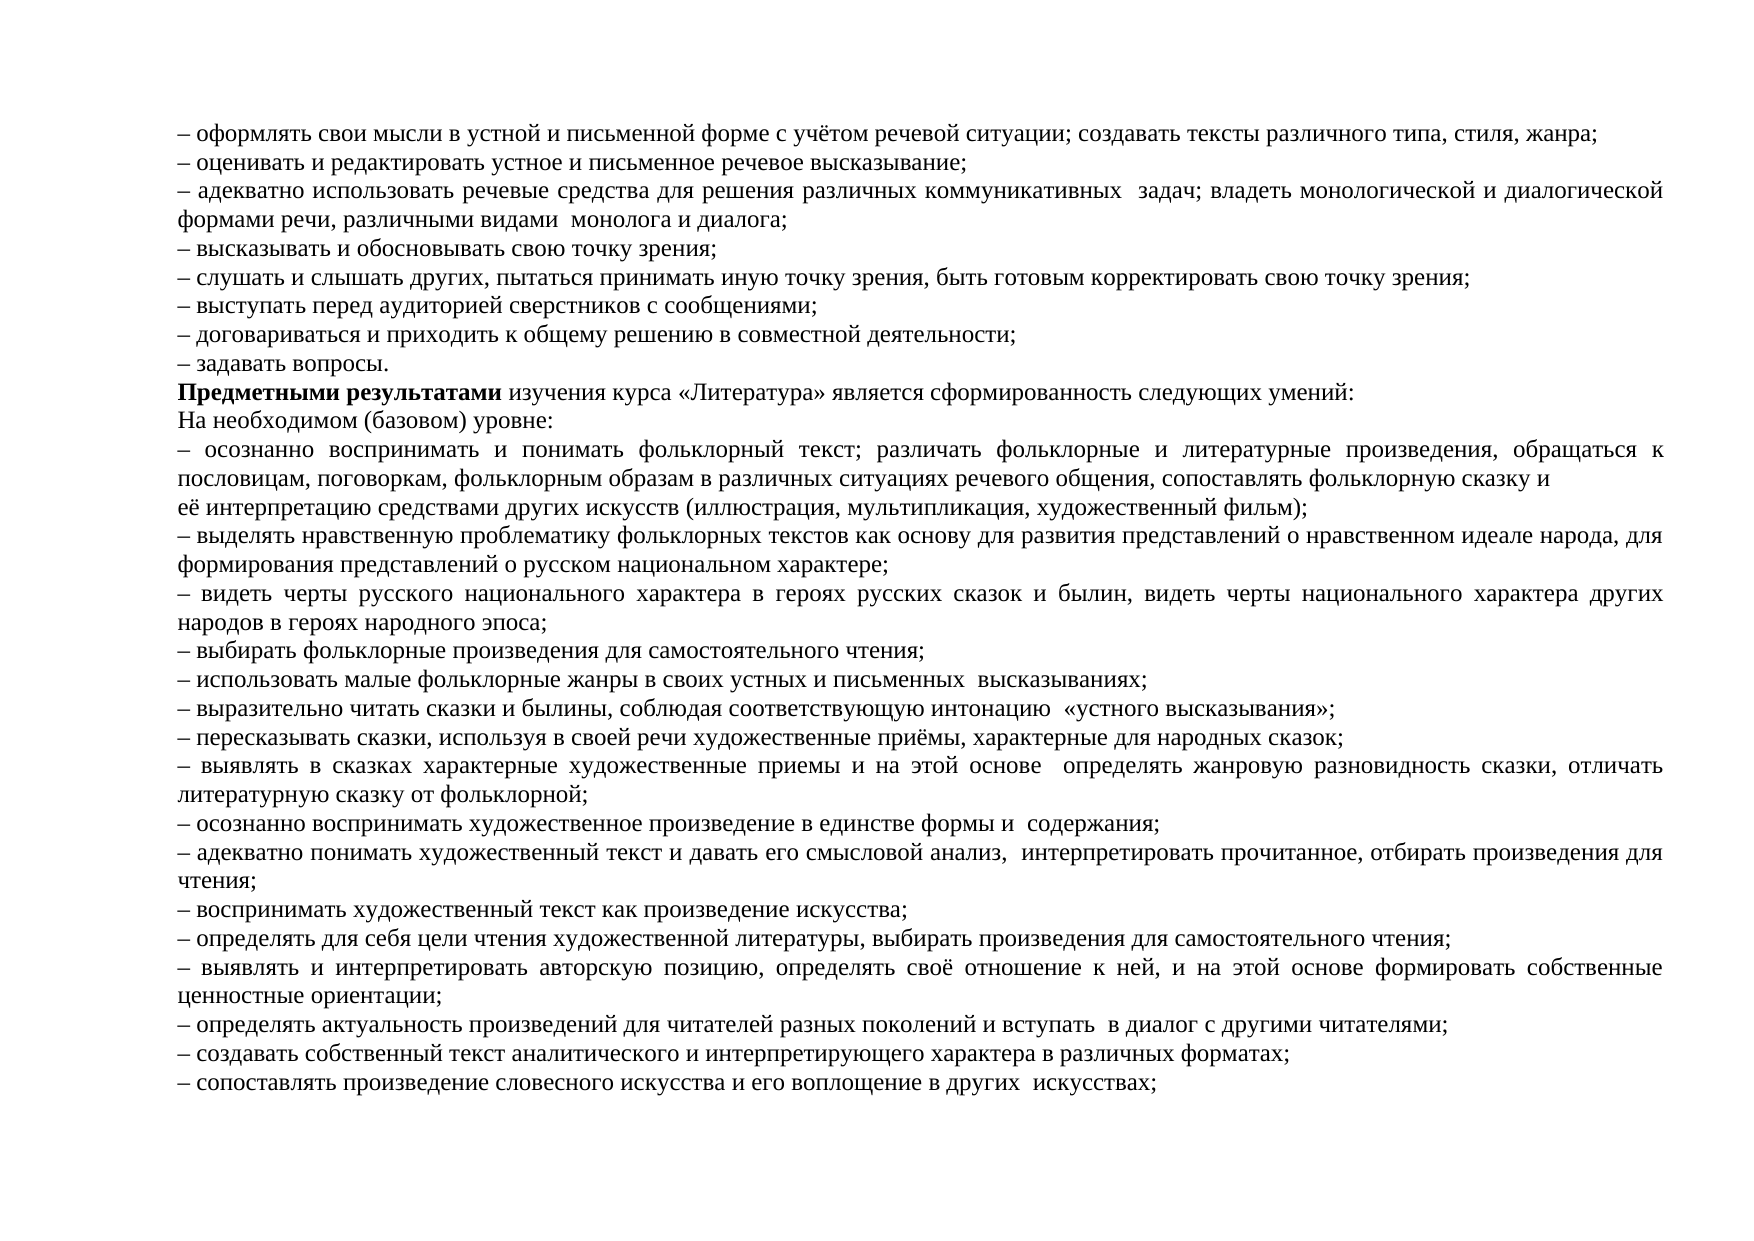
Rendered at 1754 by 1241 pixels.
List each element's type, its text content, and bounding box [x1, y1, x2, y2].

text – видеть черты русского национального характера в героях русских сказок и былин, видеть черты национального характера других народов в героях народного эпоса; [177, 578, 1665, 636]
text – сопоставлять произведение словесного искусства и его воплощение в других искусствах; [177, 1067, 1665, 1096]
text – высказывать и обосновывать свою точку зрения; [177, 233, 1665, 262]
text – воспринимать художественный текст как произведение искусства; [177, 894, 1665, 923]
text – выразительно читать сказки и былины, соблюдая соответствующую интонацию «устного высказывания»; [177, 693, 1665, 722]
text – оценивать и редактировать устное и письменное речевое высказывание; [177, 147, 1665, 176]
text – создавать собственный текст аналитического и интерпретирующего характера в различных форматах; [177, 1038, 1665, 1067]
text – пересказывать сказки, используя в своей речи художественные приёмы, характерные для народных сказок; [177, 722, 1665, 751]
text – выделять нравственную проблематику фольклорных текстов как основу для развития представлений о нравственном идеале народа, для формирования представлений о русском национальном характере; [177, 521, 1665, 578]
text Предметными результатами изучения курса «Литература» является сформированность следующих умений: [177, 377, 1665, 406]
text её интерпретацию средствами других искусств (иллюстрация, мультипликация, художественный фильм); [177, 492, 1665, 521]
text – определять для себя цели чтения художественной литературы, выбирать произведения для самостоятельного чтения; [177, 923, 1665, 952]
text – выступать перед аудиторией сверстников с сообщениями; [177, 291, 1665, 319]
text – осознанно воспринимать и понимать фольклорный текст; различать фольклорные и литературные произведения, обращаться к пословицам, поговоркам, фольклорным образам в различных ситуациях речевого общения, сопоставлять фольклорную сказку и [177, 434, 1665, 492]
text На необходимом (базовом) уровне: [177, 406, 1665, 434]
text – адекватно понимать художественный текст и давать его смысловой анализ, интерпретировать прочитанное, отбирать произведения для чтения; [177, 837, 1665, 894]
text – выявлять и интерпретировать авторскую позицию, определять своё отношение к ней, и на этой основе формировать собственные ценностные ориентации; [177, 952, 1665, 1009]
text – определять актуальность произведений для читателей разных поколений и вступать в диалог с другими читателями; [177, 1009, 1665, 1038]
text – задавать вопросы. [177, 348, 1665, 377]
text – осознанно воспринимать художественное произведение в единстве формы и содержания; [177, 808, 1665, 837]
text – адекватно использовать речевые средства для решения различных коммуникативных задач; владеть монологической и диалогической формами речи, различными видами монолога и диалога; [177, 176, 1665, 233]
text – слушать и слышать других, пытаться принимать иную точку зрения, быть готовым корректировать свою точку зрения; [177, 262, 1665, 291]
text – выявлять в сказках характерные художественные приемы и на этой основе определять жанровую разновидность сказки, отличать литературную сказку от фольклорной; [177, 751, 1665, 808]
text – выбирать фольклорные произведения для самостоятельного чтения; [177, 636, 1665, 664]
text – использовать малые фольклорные жанры в своих устных и письменных высказываниях; [177, 664, 1665, 693]
text – договариваться и приходить к общему решению в совместной деятельности; [177, 319, 1665, 348]
text – оформлять свои мысли в устной и письменной форме с учётом речевой ситуации; создавать тексты различного типа, стиля, жанра; [177, 118, 1665, 147]
